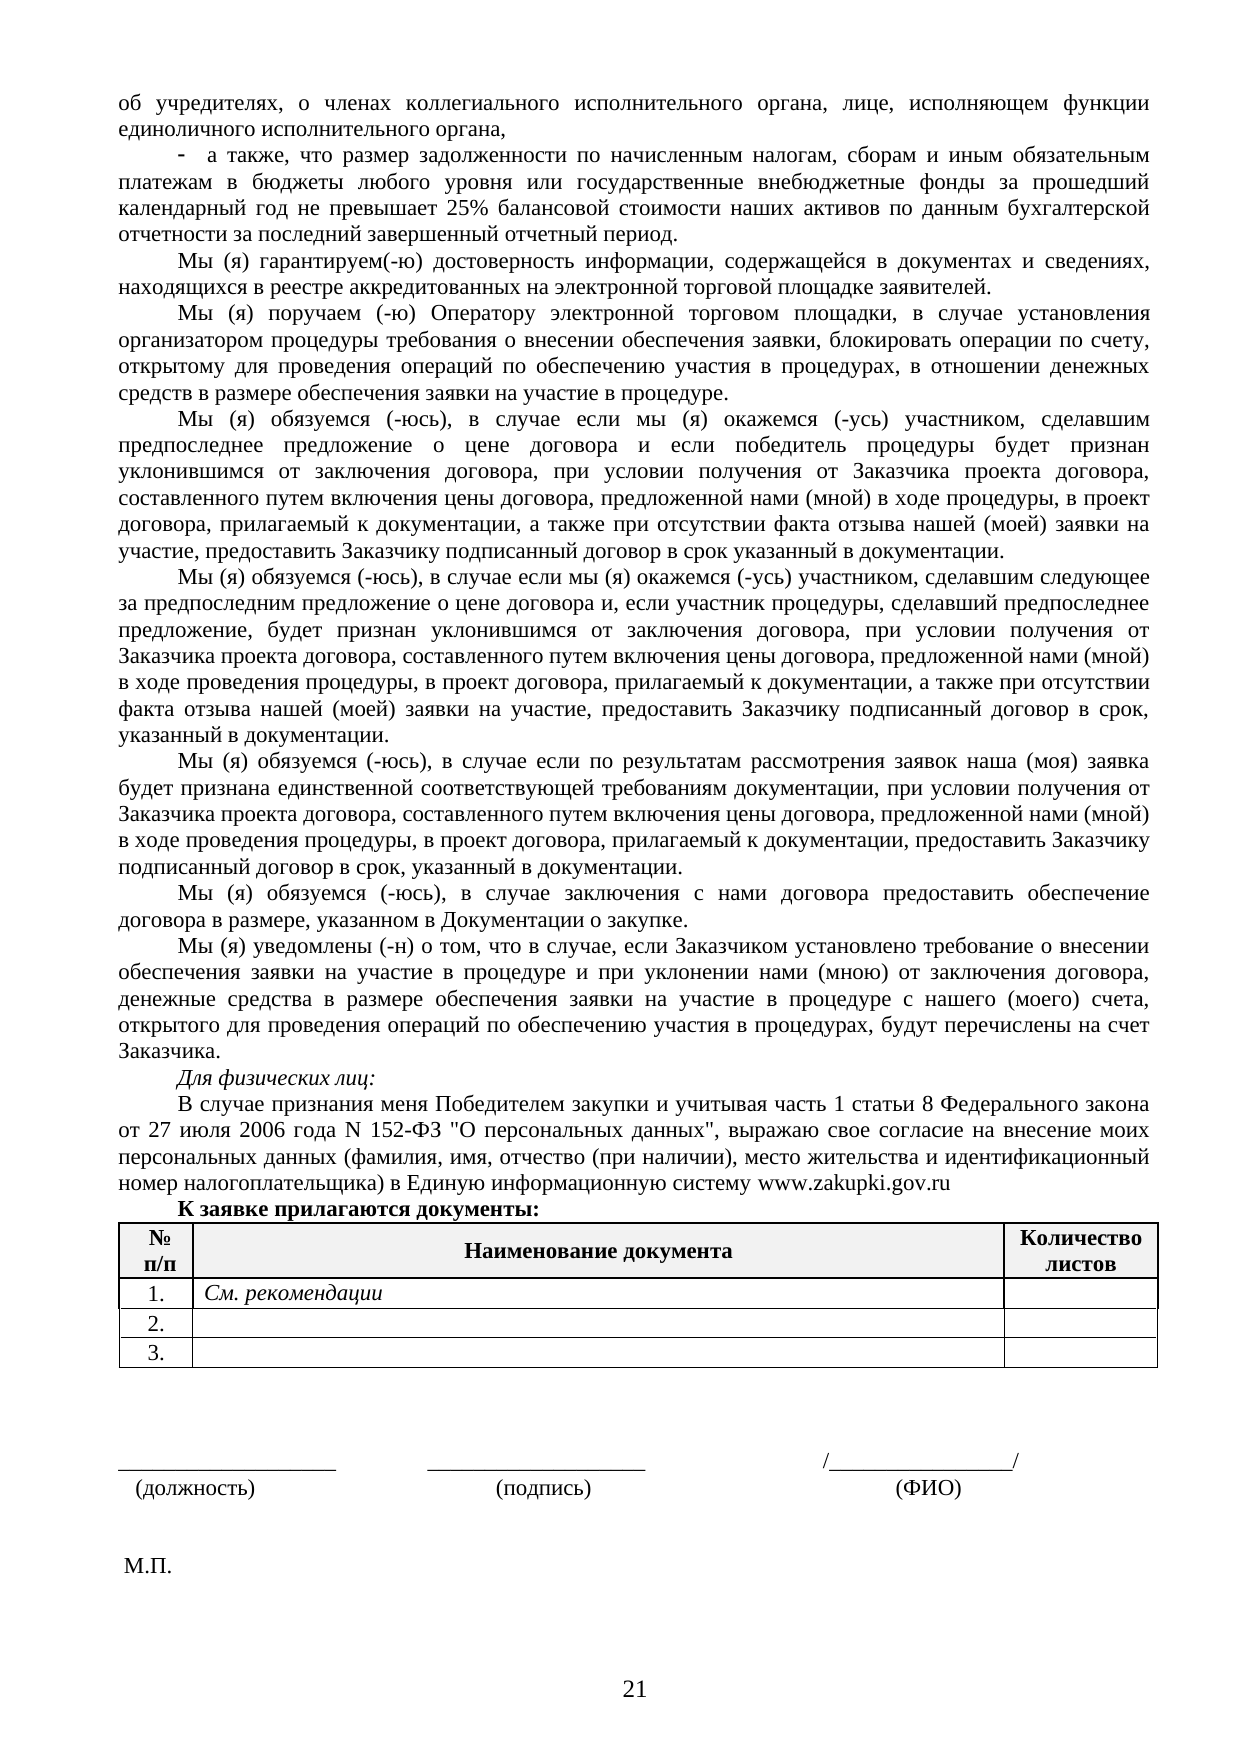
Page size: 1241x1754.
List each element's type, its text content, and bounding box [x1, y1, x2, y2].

table_cell [193, 1309, 1004, 1337]
text Мы (я) обязуемся (-юсь), в случае если мы (я) окажемся (-усь) участником, сделавшим предпоследнее предложение о цене договора и если победитель процедуры будет признан уклонившимся от заключения договора, при условии получения от Заказчика проекта договора, составленного путем включения цены договора, предложенной нами (мной) в ходе процедуры, в проект договора, прилагаемый к документации, а также при отсутствии факта отзыва нашей (моей) заявки на участие, предоставить Заказчику подписанный договор в срок указанный в документации. [118, 405, 1152, 563]
text Мы (я) уведомлены (-н) о том, что в случае, если Заказчиком установлено требование о внесении обеспечения заявки на участие в процедуре и при уклонении нами (мною) от заключения договора, денежные средства в размере обеспечения заявки на участие в процедуре с нашего (моего) счета, открытого для проведения операций по обеспечению участия в процедурах, будут перечислены на счет Заказчика. [118, 932, 1152, 1064]
text Мы (я) гарантируем(-ю) достоверность информации, содержащейся в документах и сведениях, находящихся в реестре аккредитованных на электронной торговой площадке заявителей. [118, 247, 1152, 299]
table_header Количество листов [1005, 1224, 1157, 1277]
table_header № п/п [120, 1224, 192, 1277]
text ___________________ ___________________ /________________/ [118, 1447, 1152, 1473]
text Для физических лиц: [118, 1064, 1152, 1090]
table_cell [1005, 1308, 1157, 1337]
list а также, что размер задолженности по начисленным налогам, сборам и иным обязательным платежам в бюджеты любого уровня или государственные внебюджетные фонды за прошедший календарный год не превышает 25% балансовой стоимости наших активов по данным бухгалтерской отчетности за последний завершенный отчетный период. [118, 141, 1152, 247]
table_cell [1005, 1337, 1157, 1367]
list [118, 89, 1152, 141]
table_header Наименование документа [194, 1224, 1003, 1277]
table_cell [1005, 1279, 1157, 1307]
text Мы (я) обязуемся (-юсь), в случае заключения с нами договора предоставить обеспечение договора в размере, указанном в Документации о закупке. [118, 879, 1152, 932]
table_cell 1. [120, 1279, 192, 1307]
table_cell 3. [120, 1338, 192, 1367]
text М.П. [118, 1553, 1152, 1579]
text Мы (я) поручаем (-ю) Оператору электронной торговом площадки, в случае установления организатором процедуры требования о внесении обеспечения заявки, блокировать операции по счету, открытому для проведения операций по обеспечению участия в процедурах, в отношении денежных средств в размере обеспечения заявки на участие в процедуре. [118, 299, 1152, 405]
table_cell [193, 1338, 1004, 1367]
table_cell См. рекомендации [194, 1279, 1003, 1307]
text К заявке прилагаются документы: [118, 1196, 1152, 1222]
text Мы (я) обязуемся (-юсь), в случае если мы (я) окажемся (-усь) участником, сделавшим следующее за предпоследним предложение о цене договора и, если участник процедуры, сделавший предпоследнее предложение, будет признан уклонившимся от заключения договора, при условии получения от Заказчика проекта договора, составленного путем включения цены договора, предложенной нами (мной) в ходе проведения процедуры, в проект договора, прилагаемый к документации, а также при отсутствии факта отзыва нашей (моей) заявки на участие, предоставить Заказчику подписанный договор в срок, указанный в документации. [118, 563, 1152, 747]
text Мы (я) обязуемся (-юсь), в случае если по результатам рассмотрения заявок наша (моя) заявка будет признана единственной соответствующей требованиям документации, при условии получения от Заказчика проекта договора, составленного путем включения цены договора, предложенной нами (мной) в ходе проведения процедуры, в проект договора, прилагаемый к документации, предоставить Заказчику подписанный договор в срок, указанный в документации. [118, 747, 1152, 879]
text В случае признания меня Победителем закупки и учитывая часть 1 статьи 8 Федерального закона от 27 июля 2006 года N 152-ФЗ "О персональных данных", выражаю свое согласие на внесение моих персональных данных (фамилия, имя, отчество (при наличии), место жительства и идентификационный номер налогоплательщика) в Единую информационную систему www.zakupki.gov.ru [118, 1090, 1152, 1196]
table_cell 2. [120, 1309, 192, 1337]
text (должность) (подпись) (ФИО) [118, 1473, 1152, 1500]
